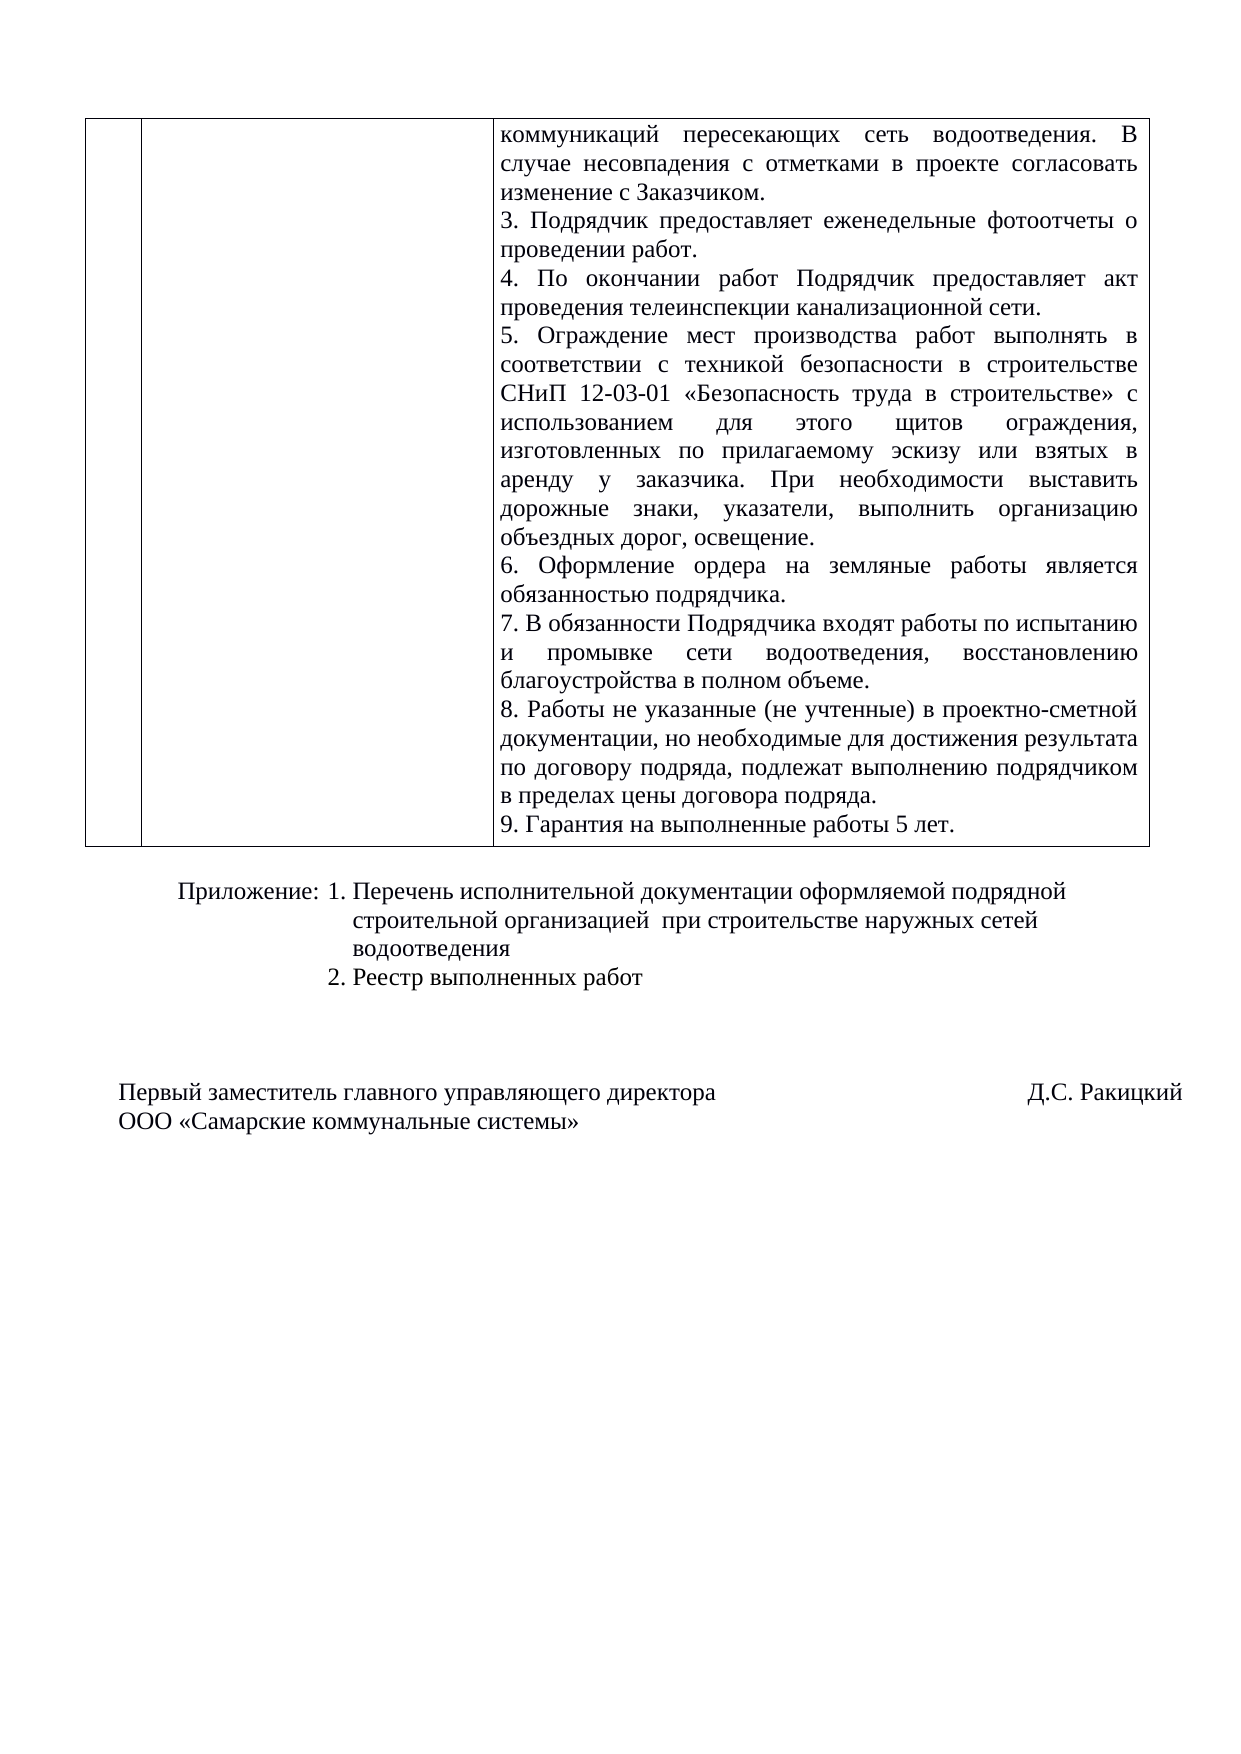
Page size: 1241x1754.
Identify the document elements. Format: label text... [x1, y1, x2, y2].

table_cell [494, 119, 1149, 846]
text Первый заместитель главного управляющего директора Д.С. Ракицкий ООО «Самарские коммунальные системы» [118, 1077, 1193, 1135]
table_cell 26 [86, 119, 141, 846]
list 2. Реестр выполненных работ [177, 962, 1152, 991]
list Приложение: 1. Перечень исполнительной документации оформляемой подрядной строительной организацией при строительстве наружных сетей водоотведения [177, 876, 1152, 962]
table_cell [142, 119, 493, 846]
